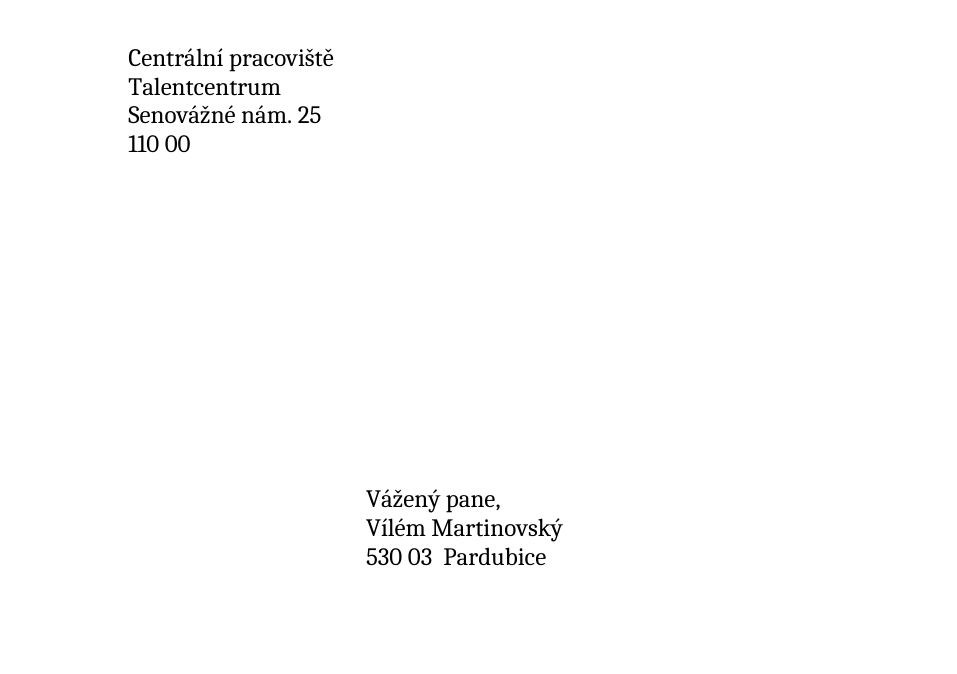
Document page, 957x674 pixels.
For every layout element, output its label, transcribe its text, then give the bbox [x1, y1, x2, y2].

text Vážený pane, [366, 485, 891, 514]
text 530 03 Pardubice [366, 543, 891, 571]
text Vílém Martinovský [366, 514, 891, 543]
